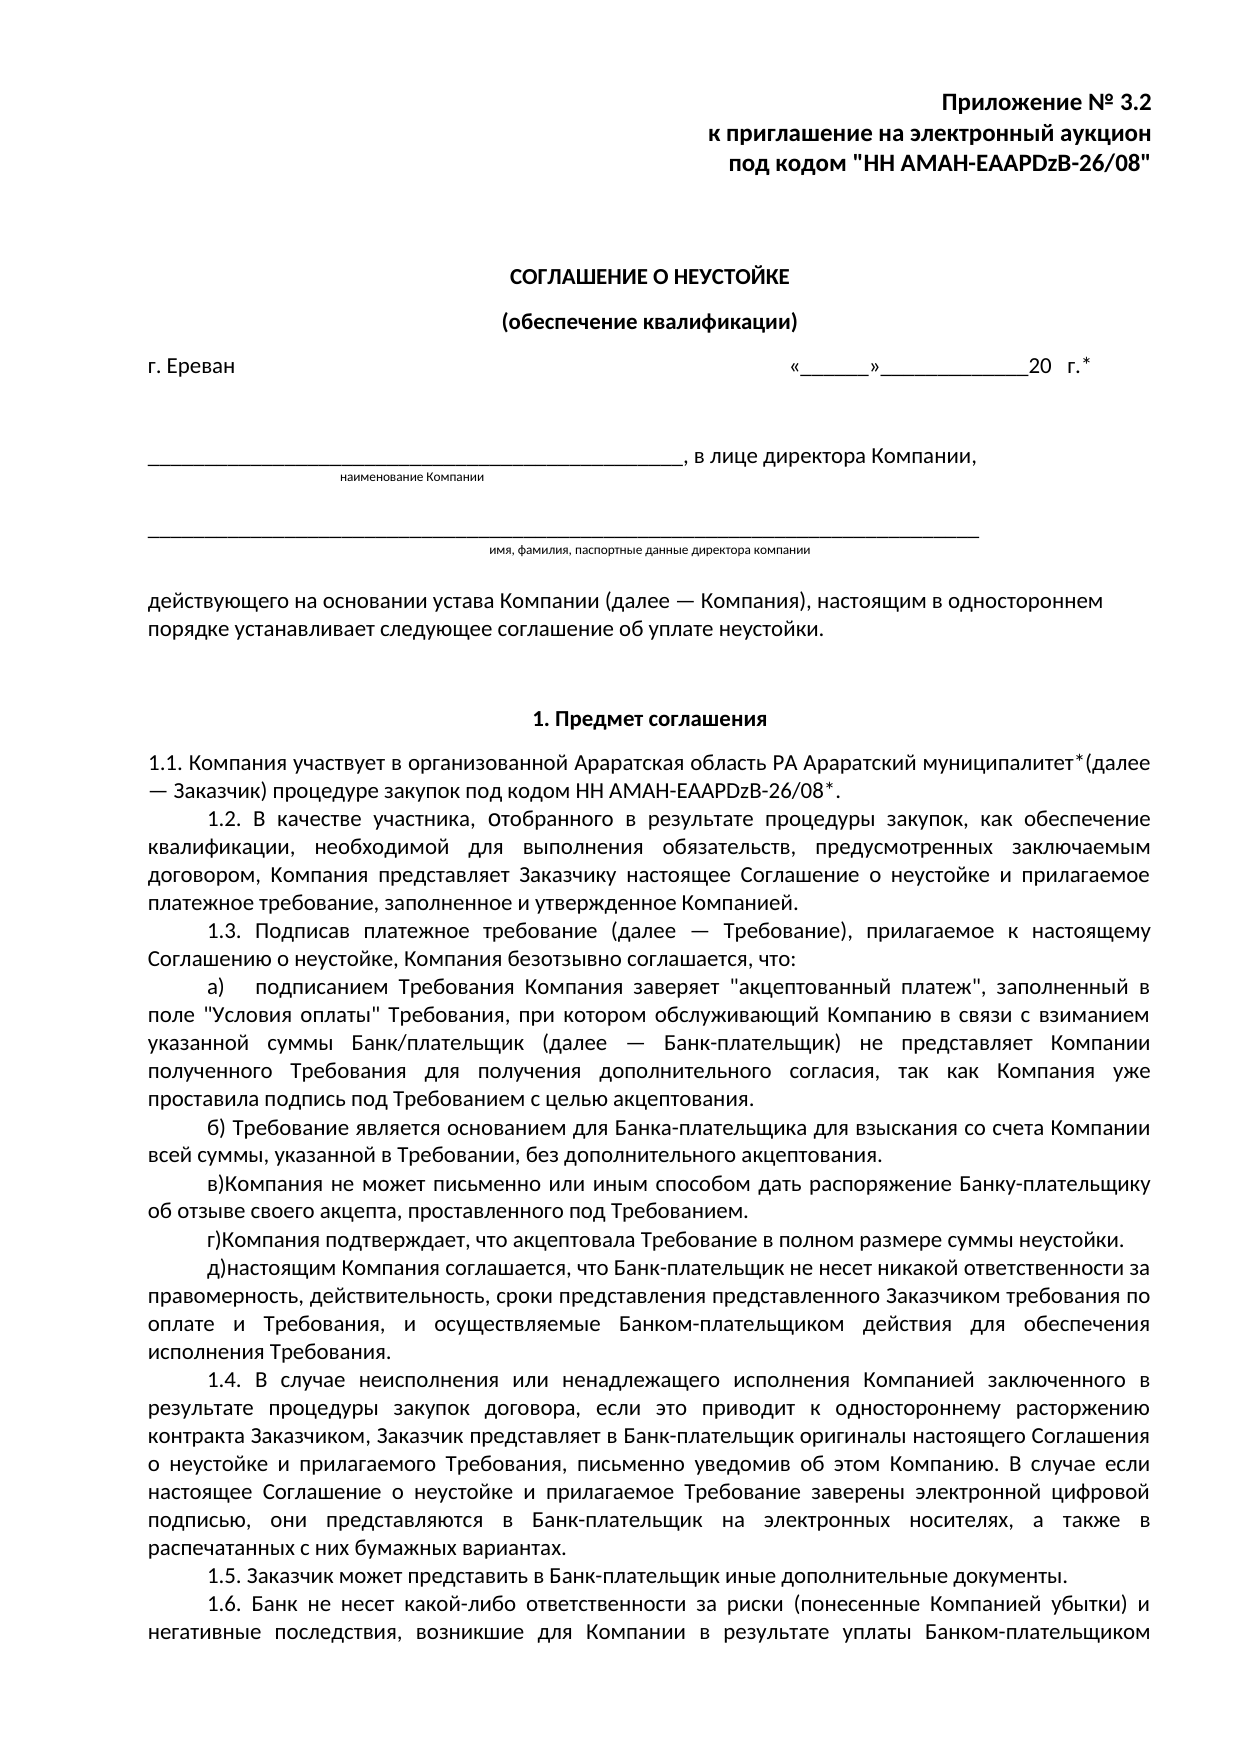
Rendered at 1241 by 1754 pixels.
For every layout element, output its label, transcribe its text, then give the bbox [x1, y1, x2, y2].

text а) подписанием Требования Компания заверяет "акцептованный платеж", заполненный в поле "Условия оплаты" Требования, при котором обслуживающий Компанию в связи с взиманием указанной суммы Банк/плательщик (далее — Банк-плательщик) не представляет Компании полученного Требования для получения дополнительного согласия, так как Компания уже проставила подпись под Требованием с целью акцептования. [148, 972, 1152, 1113]
text д)настоящим Компания соглашается, что Банк-плательщик не несет никакой ответственности за правомерность, действительность, сроки представления представленного Заказчиком требования по оплате и Требования, и осуществляемые Банком-плательщиком действия для обеспечения исполнения Требования. [148, 1253, 1152, 1365]
text 1.4. В случае неисполнения или ненадлежащего исполнения Компанией заключенного в результате процедуры закупок договора, если это приводит к одностороннему расторжению контракта Заказчиком, Заказчик представляет в Банк-плательщик оригиналы настоящего Соглашения о неустойке и прилагаемого Требования, письменно уведомив об этом Компанию. В случае если настоящее Соглашение о неустойке и прилагаемое Требование заверены электронной цифровой подписью, они представляются в Банк-плательщик на электронных носителях, а также в распечатанных с них бумажных вариантах. [148, 1365, 1152, 1561]
text 1.5. Заказчик может представить в Банк-плательщик иные дополнительные документы. [148, 1561, 1152, 1589]
text г)Компания подтверждает, что акцептовала Требование в полном размере суммы неустойки. [148, 1225, 1152, 1253]
text 1.1. Компания участвует в организованной Араратская область РА Араратский муниципалитет*(далее — Заказчик) процедуре закупок под кодом HH AMAH-EAAPDzB-26/08*. [148, 748, 1152, 804]
text 1.3. Подписав платежное требование (далее — Требование), прилагаемое к настоящему Соглашению о неустойке, Компания безотзывно соглашается, что: [148, 916, 1152, 972]
text СОГЛАШЕНИЕ О НЕУСТОЙКЕ [148, 262, 1152, 290]
text порядке устанавливает следующее соглашение об уплате неустойки. [148, 614, 1152, 642]
text Приложение № 3.2 [148, 86, 1152, 117]
table_header «______»_____________20 г.* [635, 351, 1104, 396]
text к приглашение на электронный аукцион [177, 117, 1152, 147]
text 1.2. В качестве участника, օтобранного в результате процедуры закупок, как обеспечение квалификации, необходимой для выполнения обязательств, предусмотренных заключаемым договором, Kомпания представляет Заказчику настоящее Соглашение о неустойке и прилагаемое платежное требование, заполненное и утвержденное Компанией. [148, 804, 1152, 916]
text 1. Предмет соглашения [148, 704, 1152, 732]
text имя, фамилия, паспортные данные директора компании [148, 542, 1152, 569]
table_header г. Ереван [136, 351, 635, 396]
text б) Требование является основанием для Банка-плательщика для взыскания со счета Компании всей суммы, указанной в Требовании, без дополнительного акцептования. [148, 1113, 1152, 1169]
text _______________________________________________, в лице директора Компании, [148, 441, 1152, 469]
text в)Компания не может письменно или иным способом дать распоряжение Банку-плательщику об отзыве своего акцепта, проставленного под Требованием. [148, 1169, 1152, 1225]
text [148, 1589, 1152, 1645]
text наименование Компании [340, 469, 1152, 497]
text действующего на основании устава Компании (далее — Компания), настоящим в одностороннем [148, 586, 1152, 614]
text под кодом "HH AMAH-EAAPDzB-26/08" [177, 147, 1152, 178]
text (обеспечение квалификации) [148, 307, 1152, 335]
text _________________________________________________________________________ [148, 513, 1152, 542]
